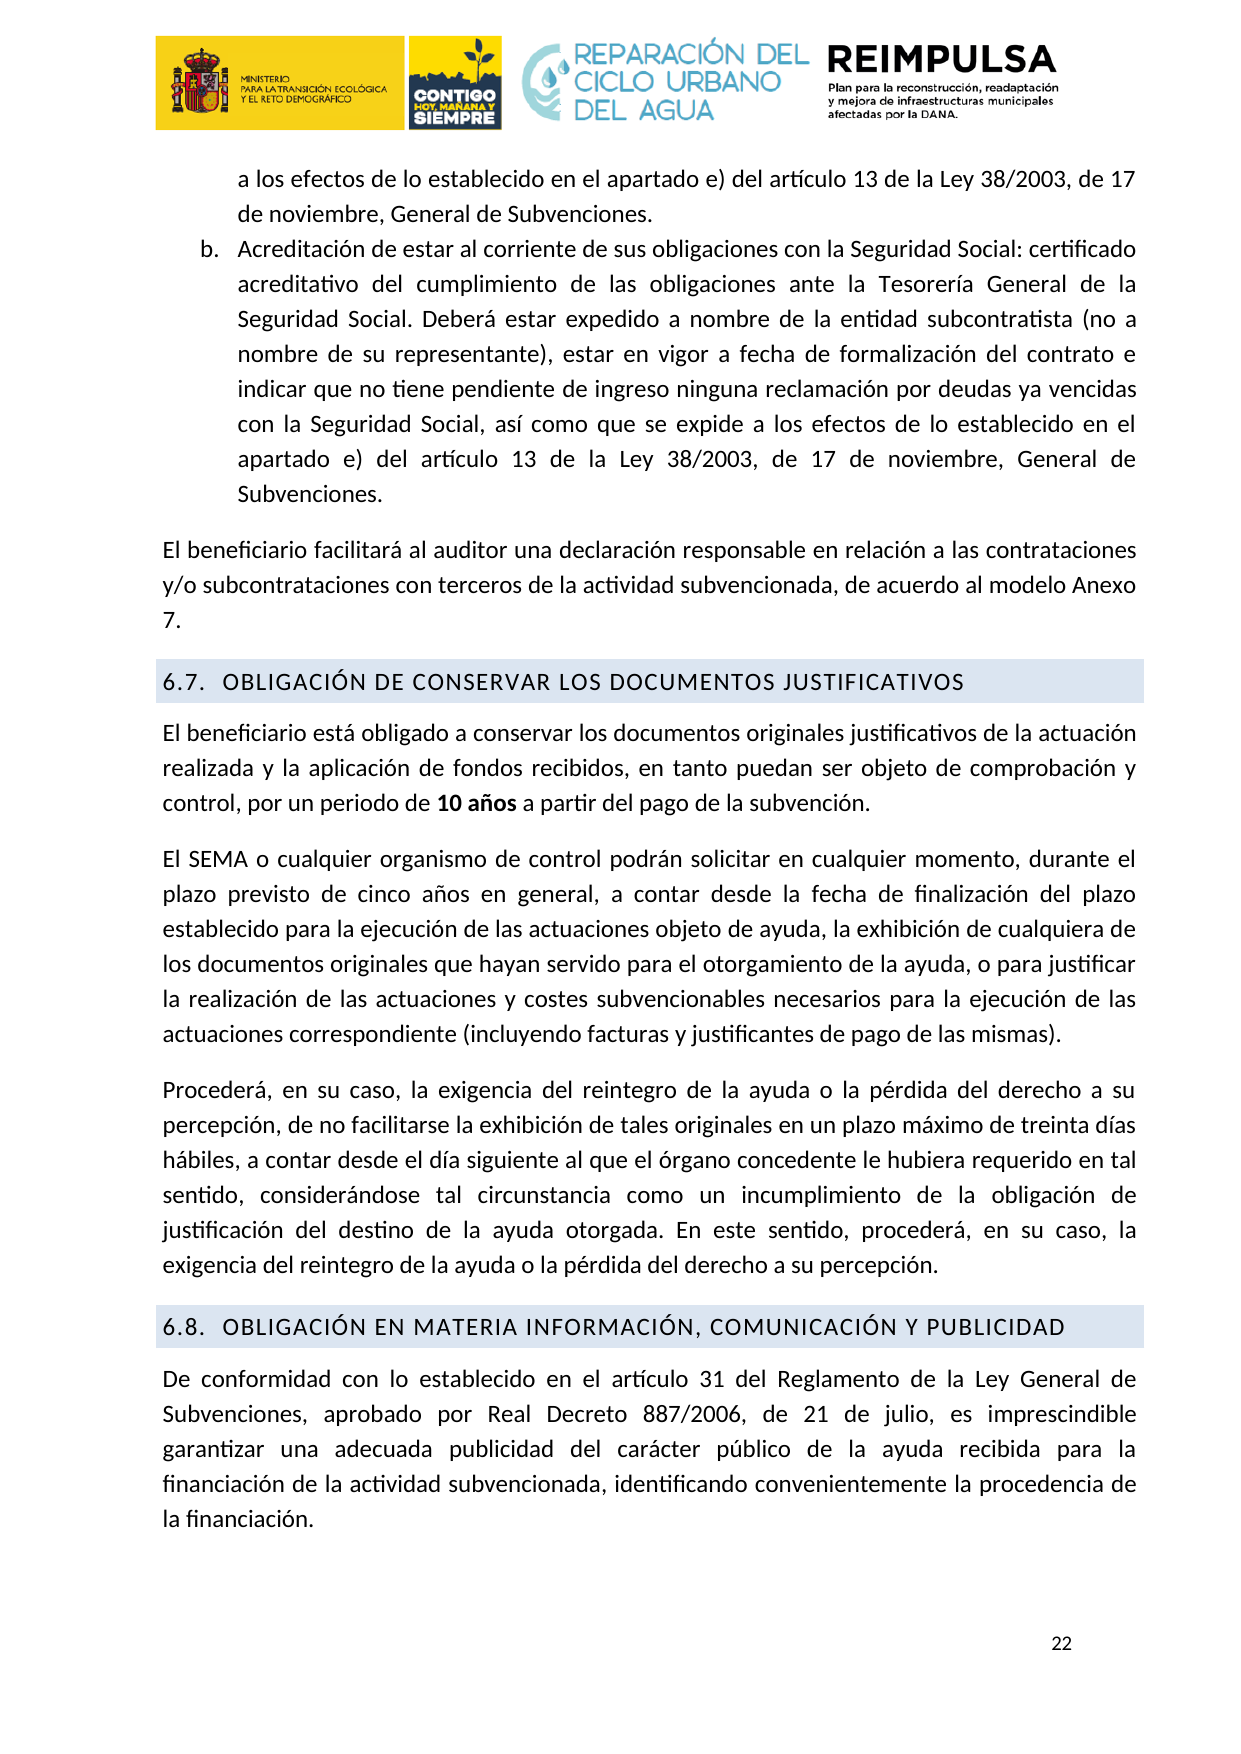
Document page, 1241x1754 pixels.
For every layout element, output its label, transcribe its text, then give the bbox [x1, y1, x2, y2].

text De conformidad con lo establecido en el artículo 31 del Reglamento de la Ley General de Subvenciones, aprobado por Real Decreto 887/2006, de 21 de julio, es imprescindible garantizar una adecuada publicidad del carácter público de la ayuda recibida para la financiación de la actividad subvencionada, identificando convenientemente la procedencia de la financiación. [162, 1363, 1138, 1533]
text Procederá, en su caso, la exigencia del reintegro de la ayuda o la pérdida del derecho a su percepción, de no facilitarse la exhibición de tales originales en un plazo máximo de treinta días hábiles, a contar desde el día siguiente al que el órgano concedente le hubiera requerido en tal sentido, considerándose tal circunstancia como un incumplimiento de la obligación de justificación del destino de la ayuda otorgada. En este sentido, procederá, en su caso, la exigencia del reintegro de la ayuda o la pérdida del derecho a su percepción. [162, 1074, 1138, 1280]
text El beneficiario está obligado a conservar los documentos originales justificativos de la actuación realizada y la aplicación de fondos recibidos, en tanto puedan ser objeto de comprobación y control, por un periodo de 10 años a partir del pago de la subvención. [162, 717, 1138, 818]
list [200, 163, 1138, 228]
text El beneficiario facilitará al auditor una declaración responsable en relación a las contrataciones y/o subcontrataciones con terceros de la actividad subvencionada, de acuerdo al modelo Anexo 7. [162, 534, 1138, 634]
subtitle OBLIGACIÓN EN MATERIA INFORMACIÓN, COMUNICACIÓN Y PUBLICIDAD [163, 1311, 1138, 1342]
subtitle OBLIGACIÓN DE CONSERVAR LOS DOCUMENTOS JUSTIFICATIVOS [163, 666, 1138, 696]
picture [132, 10, 1072, 139]
list Acreditación de estar al corriente de sus obligaciones con la Seguridad Social: certificado acreditativo del cumplimiento de las obligaciones ante la Tesorería General de la Seguridad Social. Deberá estar expedido a nombre de la entidad subcontratista (no a nombre de su representante), estar en vigor a fecha de formalización del contrato e indicar que no tiene pendiente de ingreso ninguna reclamación por deudas ya vencidas con la Seguridad Social, así como que se expide a los efectos de lo establecido en el apartado e) del artículo 13 de la Ley 38/2003, de 17 de noviembre, General de Subvenciones. [200, 233, 1138, 508]
text El SEMA o cualquier organismo de control podrán solicitar en cualquier momento, durante el plazo previsto de cinco años en general, a contar desde la fecha de finalización del plazo establecido para la ejecución de las actuaciones objeto de ayuda, la exhibición de cualquiera de los documentos originales que hayan servido para el otorgamiento de la ayuda, o para justificar la realización de las actuaciones y costes subvencionables necesarios para la ejecución de las actuaciones correspondiente (incluyendo facturas y justificantes de pago de las mismas). [162, 843, 1138, 1049]
